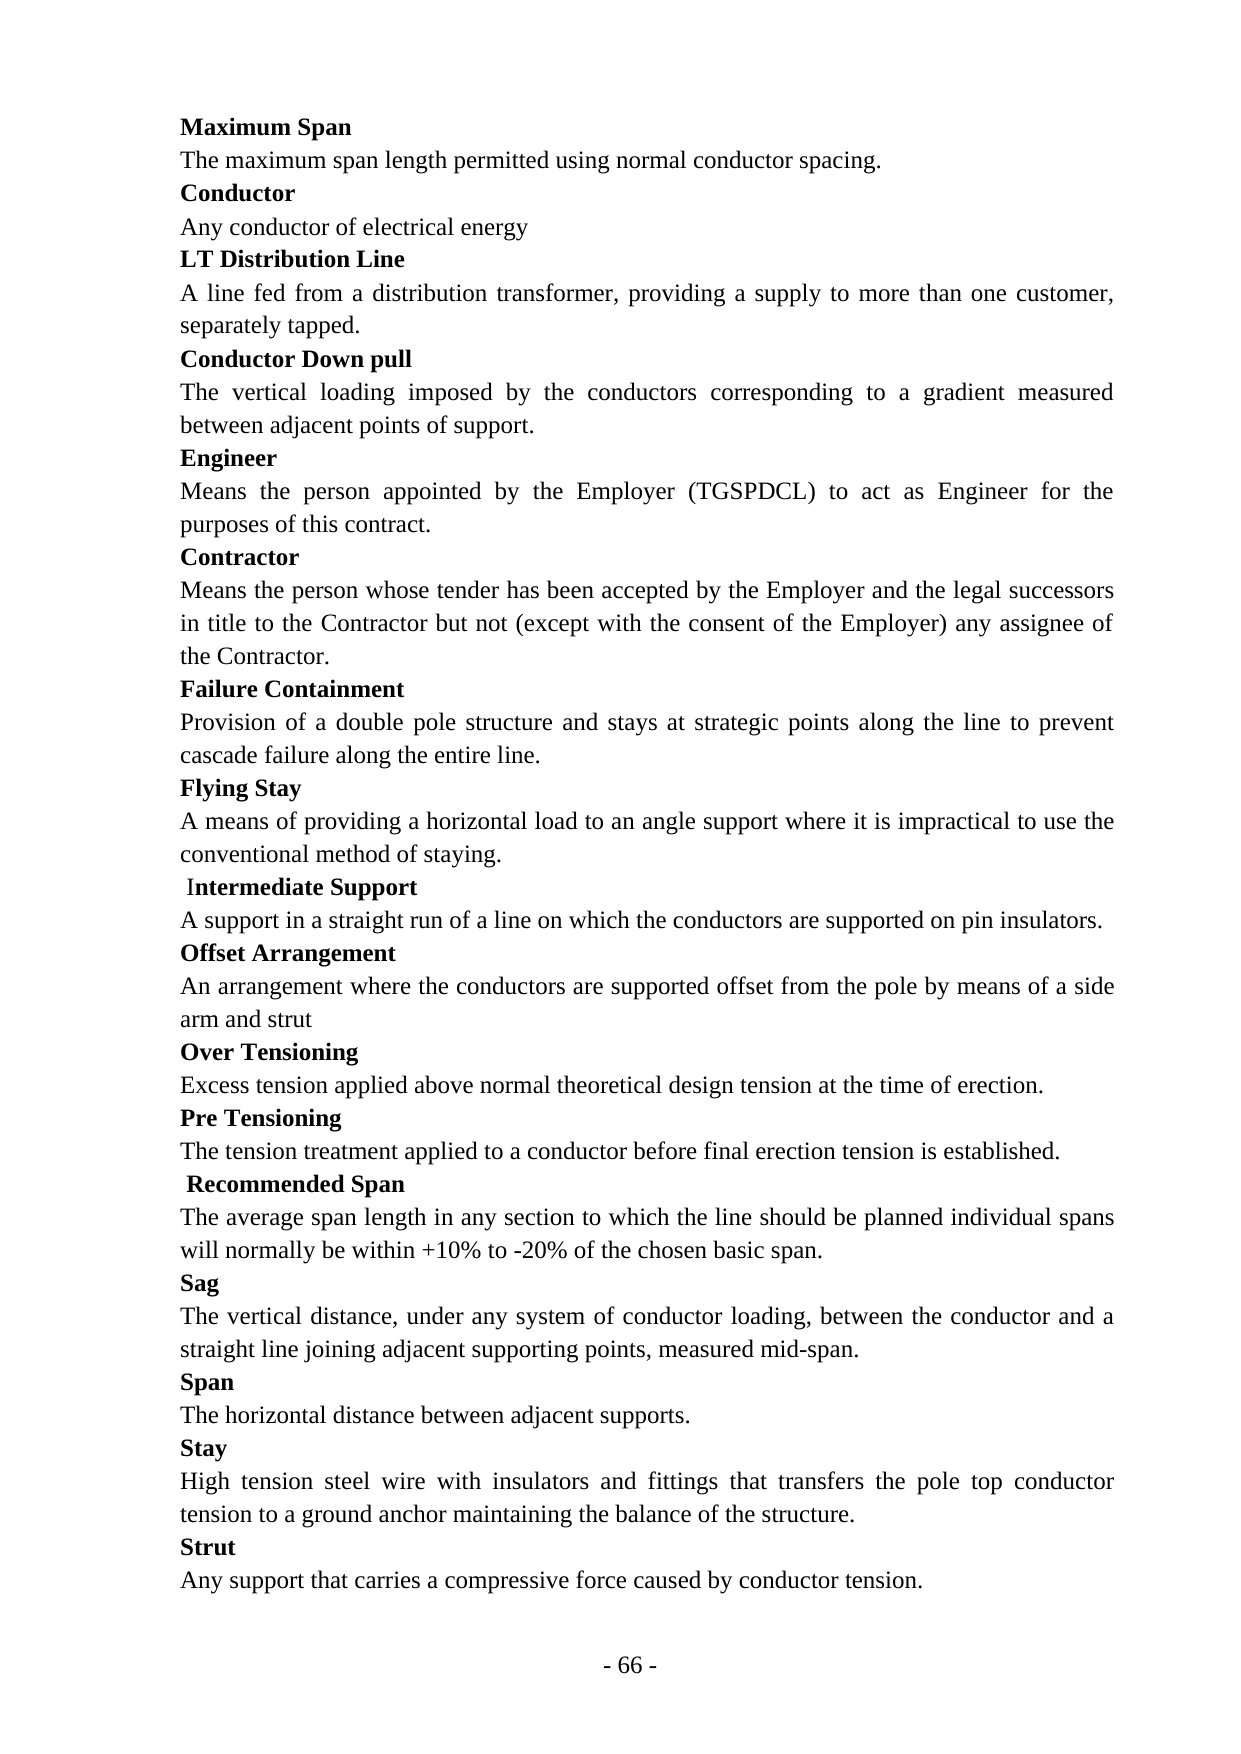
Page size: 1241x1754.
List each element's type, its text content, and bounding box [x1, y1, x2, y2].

text The average span length in any section to which the line should be planned individual spans will normally be within +10% to -20% of the chosen basic span. [180, 1202, 1115, 1264]
text Any support that carries a compressive force caused by conductor tension. [180, 1565, 1115, 1594]
text A support in a straight run of a line on which the conductors are supported on pin insulators. [180, 905, 1115, 934]
text Span [180, 1367, 1115, 1396]
text High tension steel wire with insulators and fittings that transfers the pole top conductor tension to a ground anchor maintaining the balance of the structure. [180, 1466, 1115, 1528]
text An arrangement where the conductors are supported offset from the pole by means of a side arm and strut [180, 971, 1115, 1033]
text Contractor [180, 542, 1115, 571]
text Strut [180, 1532, 1115, 1561]
text Recommended Span [180, 1169, 1115, 1198]
text LT Distribution Line [180, 244, 1115, 273]
text Over Tensioning [180, 1037, 1115, 1066]
text Conductor Down pull [180, 344, 1115, 372]
text Failure Containment [180, 674, 1115, 703]
text Any conductor of electrical energy [180, 212, 1115, 240]
text Intermediate Support [180, 872, 1115, 901]
text Stay [180, 1433, 1115, 1462]
text A means of providing a horizontal load to an angle support where it is impractical to use the conventional method of staying. [180, 806, 1115, 868]
text The horizontal distance between adjacent supports. [180, 1400, 1115, 1429]
text The maximum span length permitted using normal conductor spacing. [180, 146, 1115, 174]
text The tension treatment applied to a conductor before final erection tension is established. [180, 1136, 1115, 1165]
text Flying Stay [180, 773, 1115, 802]
text Sag [180, 1268, 1115, 1297]
text Excess tension applied above normal theoretical design tension at the time of erection. [180, 1070, 1115, 1099]
text Pre Tensioning [180, 1103, 1115, 1132]
text Conductor [180, 178, 1115, 207]
text Provision of a double pole structure and stays at strategic points along the line to prevent cascade failure along the entire line. [180, 707, 1115, 769]
text Means the person whose tender has been accepted by the Employer and the legal successors in title to the Contractor but not (except with the consent of the Employer) any assignee of the Contractor. [180, 575, 1115, 669]
text A line fed from a distribution transformer, providing a supply to more than one customer, separately tapped. [180, 278, 1115, 339]
text Offset Arrangement [180, 938, 1115, 967]
text Engineer [180, 443, 1115, 471]
text Means the person appointed by the Employer (TGSPDCL) to act as Engineer for the purposes of this contract. [180, 476, 1115, 537]
text The vertical loading imposed by the conductors corresponding to a gradient measured between adjacent points of support. [180, 377, 1115, 438]
text Maximum Span [180, 112, 1115, 141]
text The vertical distance, under any system of conductor loading, between the conductor and a straight line joining adjacent supporting points, measured mid-span. [180, 1301, 1115, 1363]
